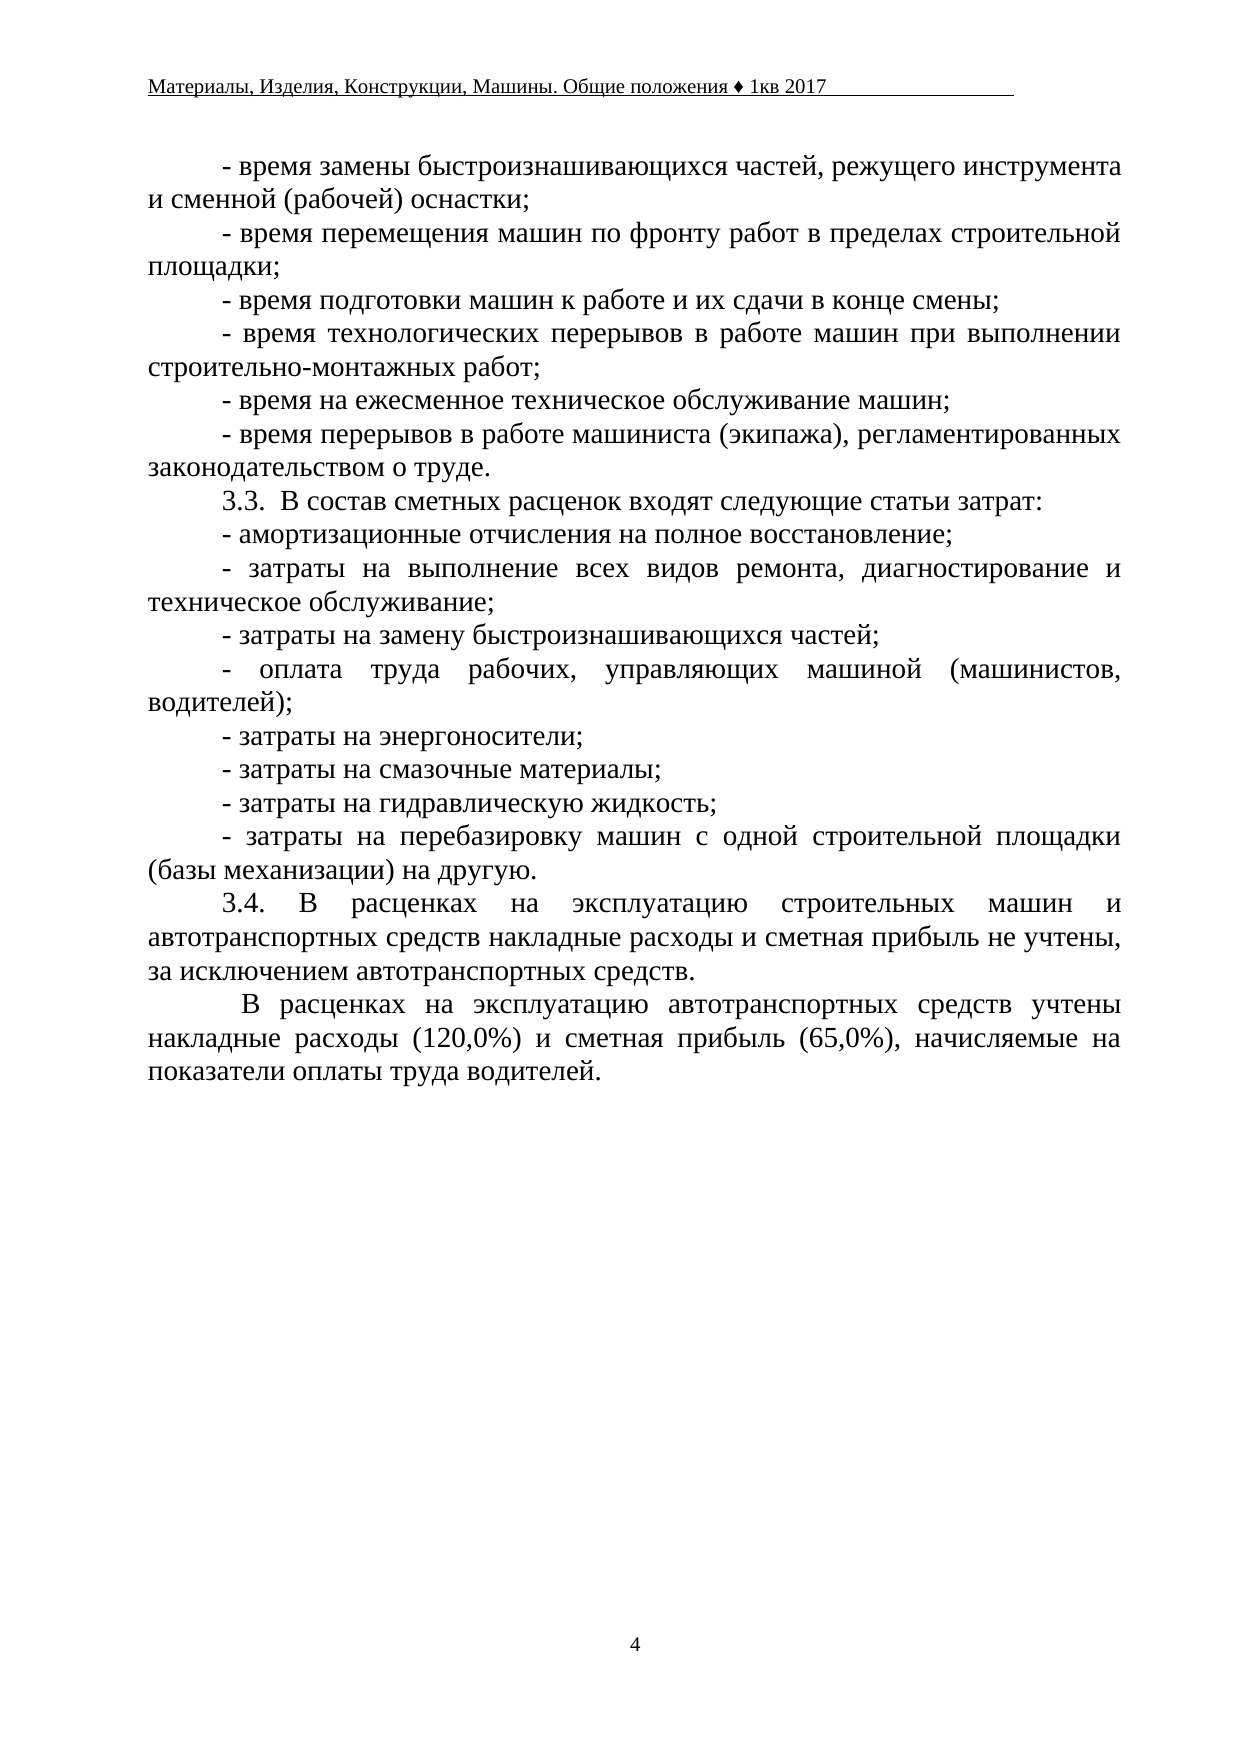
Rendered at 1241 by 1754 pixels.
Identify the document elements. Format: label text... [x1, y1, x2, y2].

text - затраты на выполнение всех видов ремонта, диагностирование и техническое обслуживание; [148, 550, 1122, 617]
text В расценках на эксплуатацию автотранспортных средств учтены накладные расходы (120,0%) и сметная прибыль (65,0%), начисляемые на показатели оплаты труда водителей. [148, 986, 1122, 1087]
text 3.4. В расценках на эксплуатацию строительных машин и автотранспортных средств накладные расходы и сметная прибыль не учтены, за исключением автотранспортных средств. [148, 886, 1122, 986]
text - время перерывов в работе машиниста (экипажа), регламентированных законодательством о труде. [148, 416, 1122, 483]
text - затраты на смазочные материалы; [148, 751, 1122, 785]
text - затраты на перебазировку машин с одной строительной площадки (базы механизации) на другую. [148, 818, 1122, 886]
text - амортизационные отчисления на полное восстановление; [148, 517, 1122, 550]
text - затраты на энергоносители; [148, 718, 1122, 751]
text - оплата труда рабочих, управляющих машиной (машинистов, водителей); [148, 651, 1122, 718]
text - время подготовки машин к работе и их сдачи в конце смены; [148, 282, 1122, 315]
text - время технологических перерывов в работе машин при выполнении строительно-монтажных работ; [148, 315, 1122, 382]
text - время на ежесменное техническое обслуживание машин; [148, 382, 1122, 416]
text - время замены быстроизнашивающихся частей, режущего инструмента и сменной (рабочей) оснастки; [148, 148, 1122, 215]
text 3.3. В состав сметных расценок входят следующие статьи затрат: [148, 483, 1122, 517]
text - время перемещения машин по фронту работ в пределах строительной площадки; [148, 215, 1122, 282]
text - затраты на гидравлическую жидкость; [148, 785, 1122, 818]
text - затраты на замену быстроизнашивающихся частей; [148, 617, 1122, 651]
